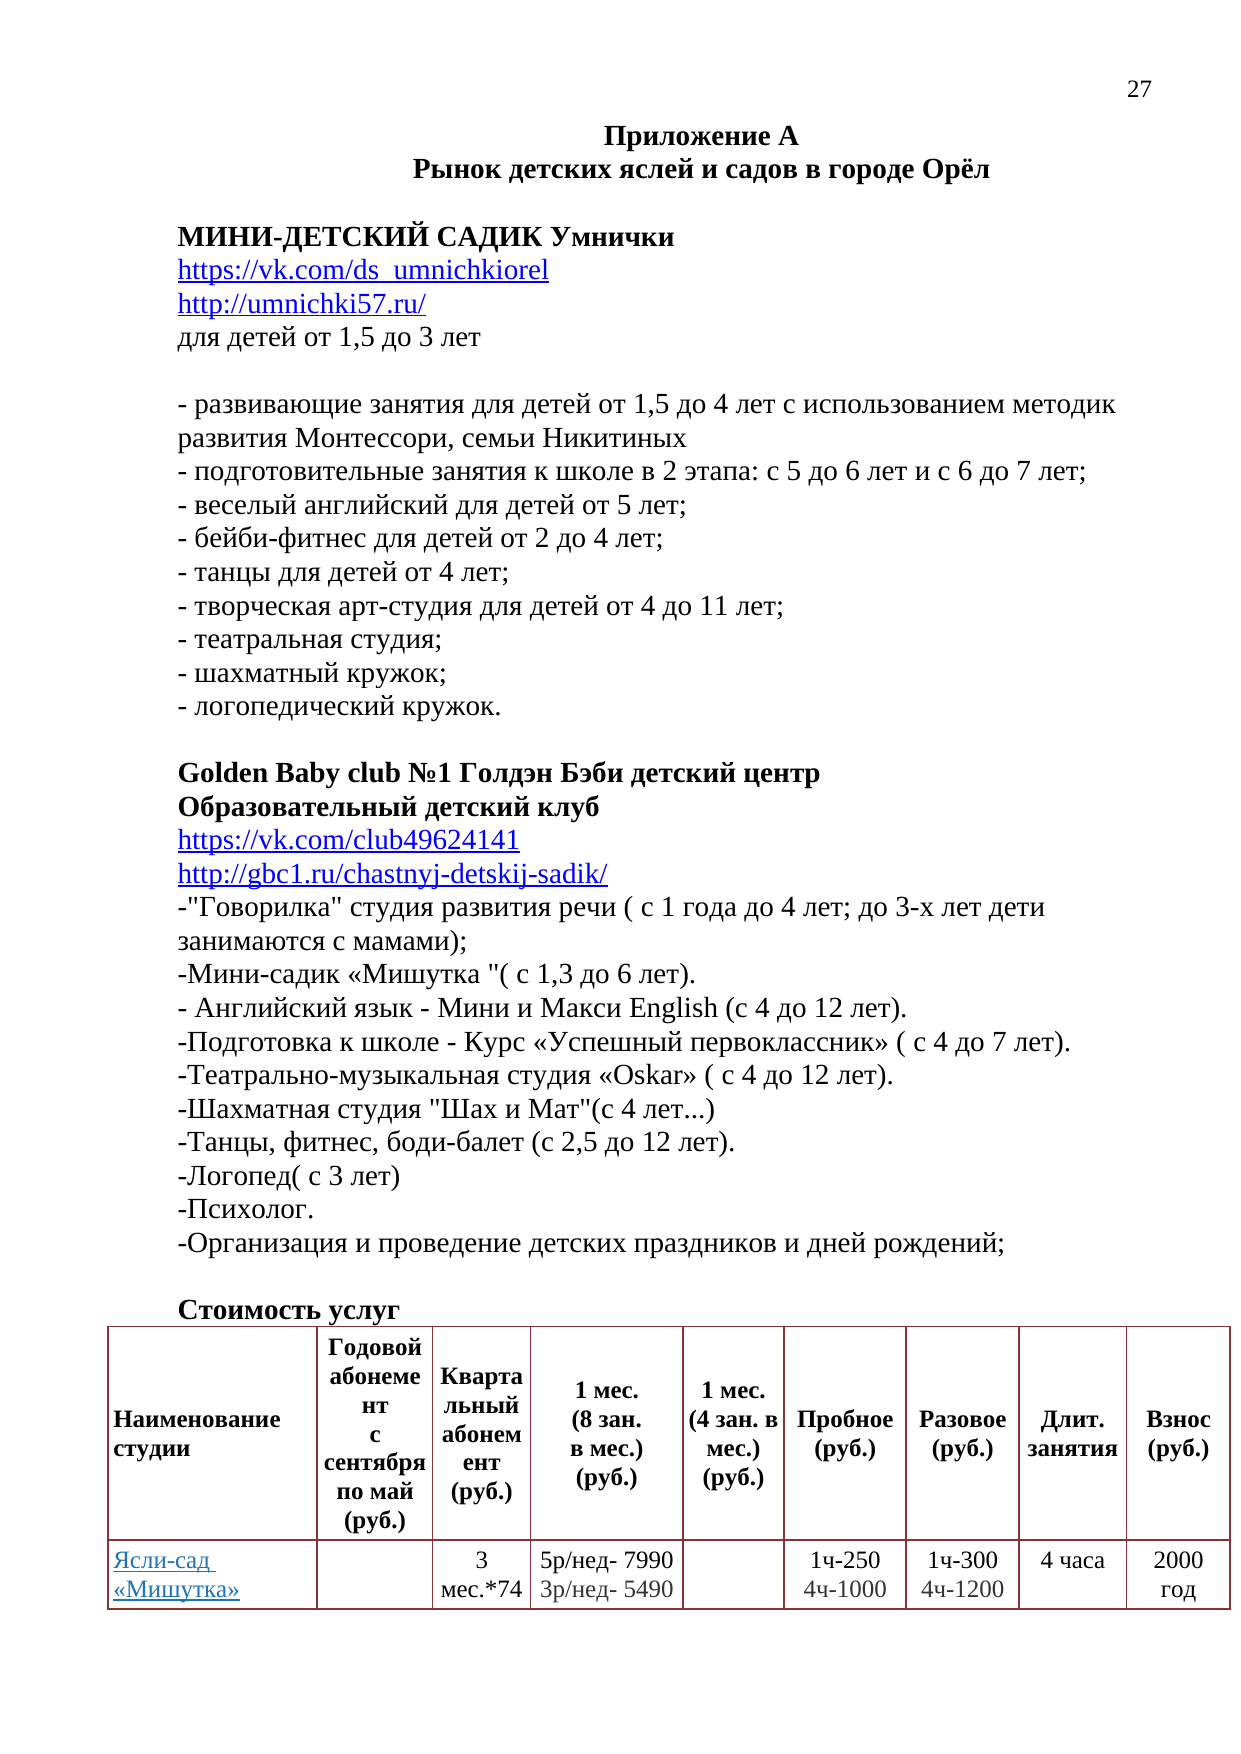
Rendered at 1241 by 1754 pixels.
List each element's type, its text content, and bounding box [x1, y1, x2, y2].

table_header Квартальный абонемент (руб.) [433, 1327, 530, 1539]
table_header Наименование студии [109, 1327, 316, 1539]
text для детей от 1,5 до 3 лет [177, 319, 1152, 353]
text http://gbc1.ru/chastnyj-detskij-sadik/ [177, 856, 1152, 889]
text - развивающие занятия для детей от 1,5 до 4 лет с использованием методик развития Монтессори, семьи Никитиных - подготовительные занятия к школе в 2 этапа: с 5 до 6 лет и с 6 до 7 лет; - веселый английский для детей от 5 лет; - бейби-фитнес для детей от 2 до 4 лет; - танцы для детей от 4 лет; - творческая арт-студия для детей от 4 до 11 лет; - театральная студия; - шахматный кружок; - логопедический кружок. [177, 386, 1152, 722]
table_header Длит. занятия [1020, 1327, 1126, 1539]
table_cell 2000 год [1127, 1541, 1229, 1608]
text http://umnichki57.ru/ [177, 286, 1152, 319]
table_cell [531, 1541, 682, 1608]
table_cell 1ч-250 4ч-1000 [785, 1541, 905, 1608]
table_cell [433, 1541, 530, 1608]
text Golden Baby club №1 Голдэн Бэби детский центр [177, 755, 1152, 789]
text https://vk.com/ds_umnichkiorel [177, 252, 1152, 286]
text https://vk.com/club49624141 [177, 822, 1152, 856]
text Стоимость услуг [177, 1292, 1152, 1326]
table_cell Ясли-сад «Мишутка» [109, 1541, 316, 1608]
table_header 1 мес. (4 зан. в мес.) (руб.) [684, 1327, 783, 1539]
text Образовательный детский клуб [177, 789, 1152, 822]
table_cell [684, 1541, 783, 1608]
text -"Говорилка" студия развития речи ( с 1 года до 4 лет; до 3-х лет дети занимаются с мамами); -Мини-садик «Мишутка "( с 1,3 до 6 лет). - Английский язык - Мини и Макси English (с 4 до 12 лет). -Подготовка к школе - Курс «Успешный первоклассник» ( с 4 до 7 лет). -Театрально-музыкальная студия «Oskar» ( с 4 до 12 лет). -Шахматная студия "Шах и Мат"(с 4 лет...) -Танцы, фитнес, боди-балет (с 2,5 до 12 лет). -Логопед( с 3 лет) -Психолог. -Организация и проведение детских праздников и дней рождений; [177, 889, 1152, 1258]
text Рынок детских яслей и садов в городе Орёл [177, 152, 1152, 185]
table_cell [318, 1541, 432, 1608]
text МИНИ-ДЕТСКИЙ САДИК Умнички [177, 219, 1152, 252]
table_cell 4 часа [1020, 1541, 1126, 1608]
table_header 1 мес. (8 зан. в мес.) (руб.) [531, 1327, 682, 1539]
table_header Разовое (руб.) [907, 1327, 1018, 1539]
table_header Пробное (руб.) [785, 1327, 905, 1539]
text Приложение А [177, 118, 1152, 152]
table_cell 1ч-300 4ч-1200 [907, 1541, 1018, 1608]
table_header Взнос (руб.) [1127, 1327, 1229, 1539]
table_header Годовой абонемент с сентября по май (руб.) [318, 1327, 432, 1539]
